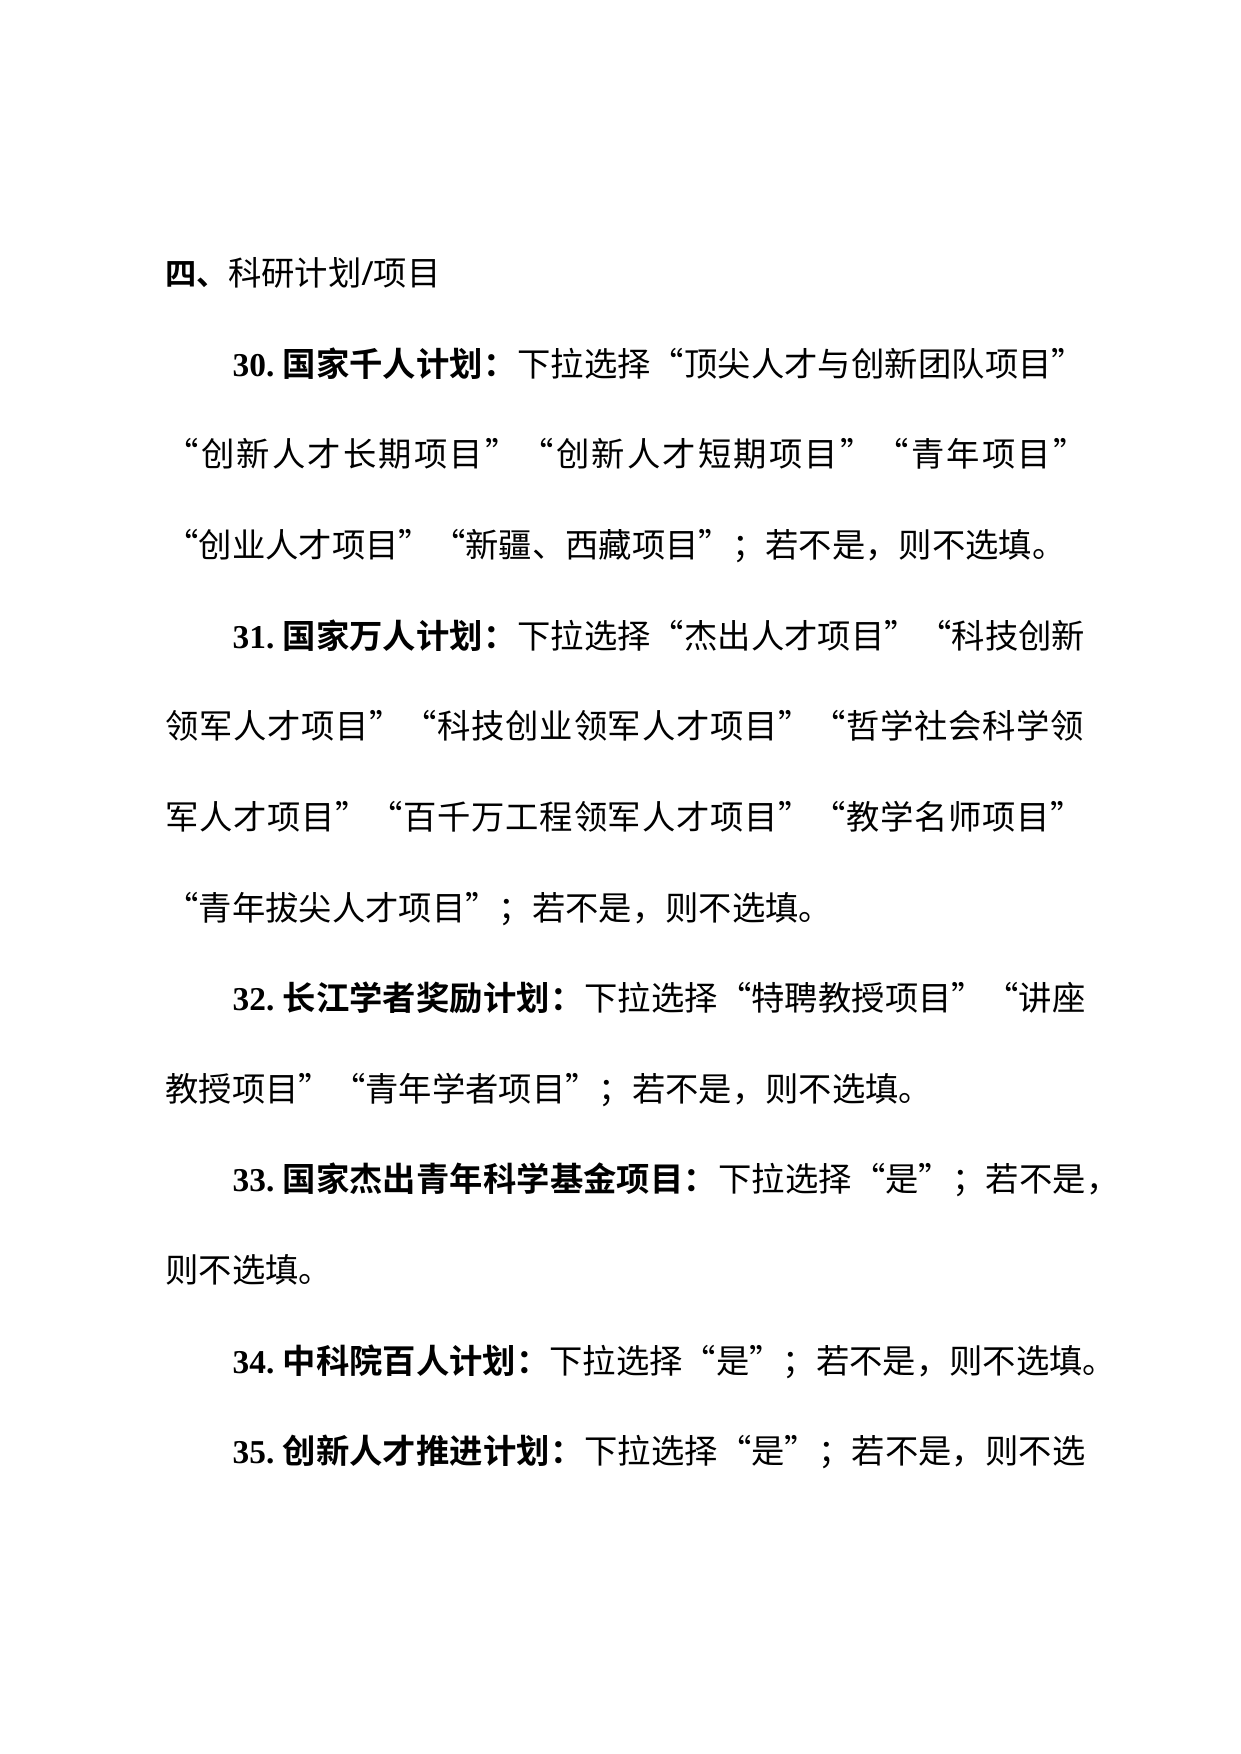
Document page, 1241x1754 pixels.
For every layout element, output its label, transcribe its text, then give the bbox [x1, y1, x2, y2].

list 国家杰出青年科学基金项目：下拉选择“是”；若不是，则不选填。 [165, 1132, 1087, 1313]
list 国家千人计划：下拉选择“顶尖人才与创新团队项目”“创新人才长期项目”“创新人才短期项目”“青年项目”“创业人才项目”“新疆、西藏项目”；若不是，则不选填。 [165, 316, 1087, 588]
list 长江学者奖励计划：下拉选择“特聘教授项目”“讲座教授项目”“青年学者项目”；若不是，则不选填。 [165, 951, 1087, 1132]
list 中科院百人计划：下拉选择“是”；若不是，则不选填。 [165, 1313, 1087, 1404]
list 国家万人计划：下拉选择“杰出人才项目”“科技创新领军人才项目”“科技创业领军人才项目”“哲学社会科学领军人才项目”“百千万工程领军人才项目”“教学名师项目”“青年拔尖人才项目”；若不是，则不选填。 [165, 588, 1087, 951]
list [165, 1404, 1087, 1494]
list 科研计划/项目 [165, 226, 1087, 316]
